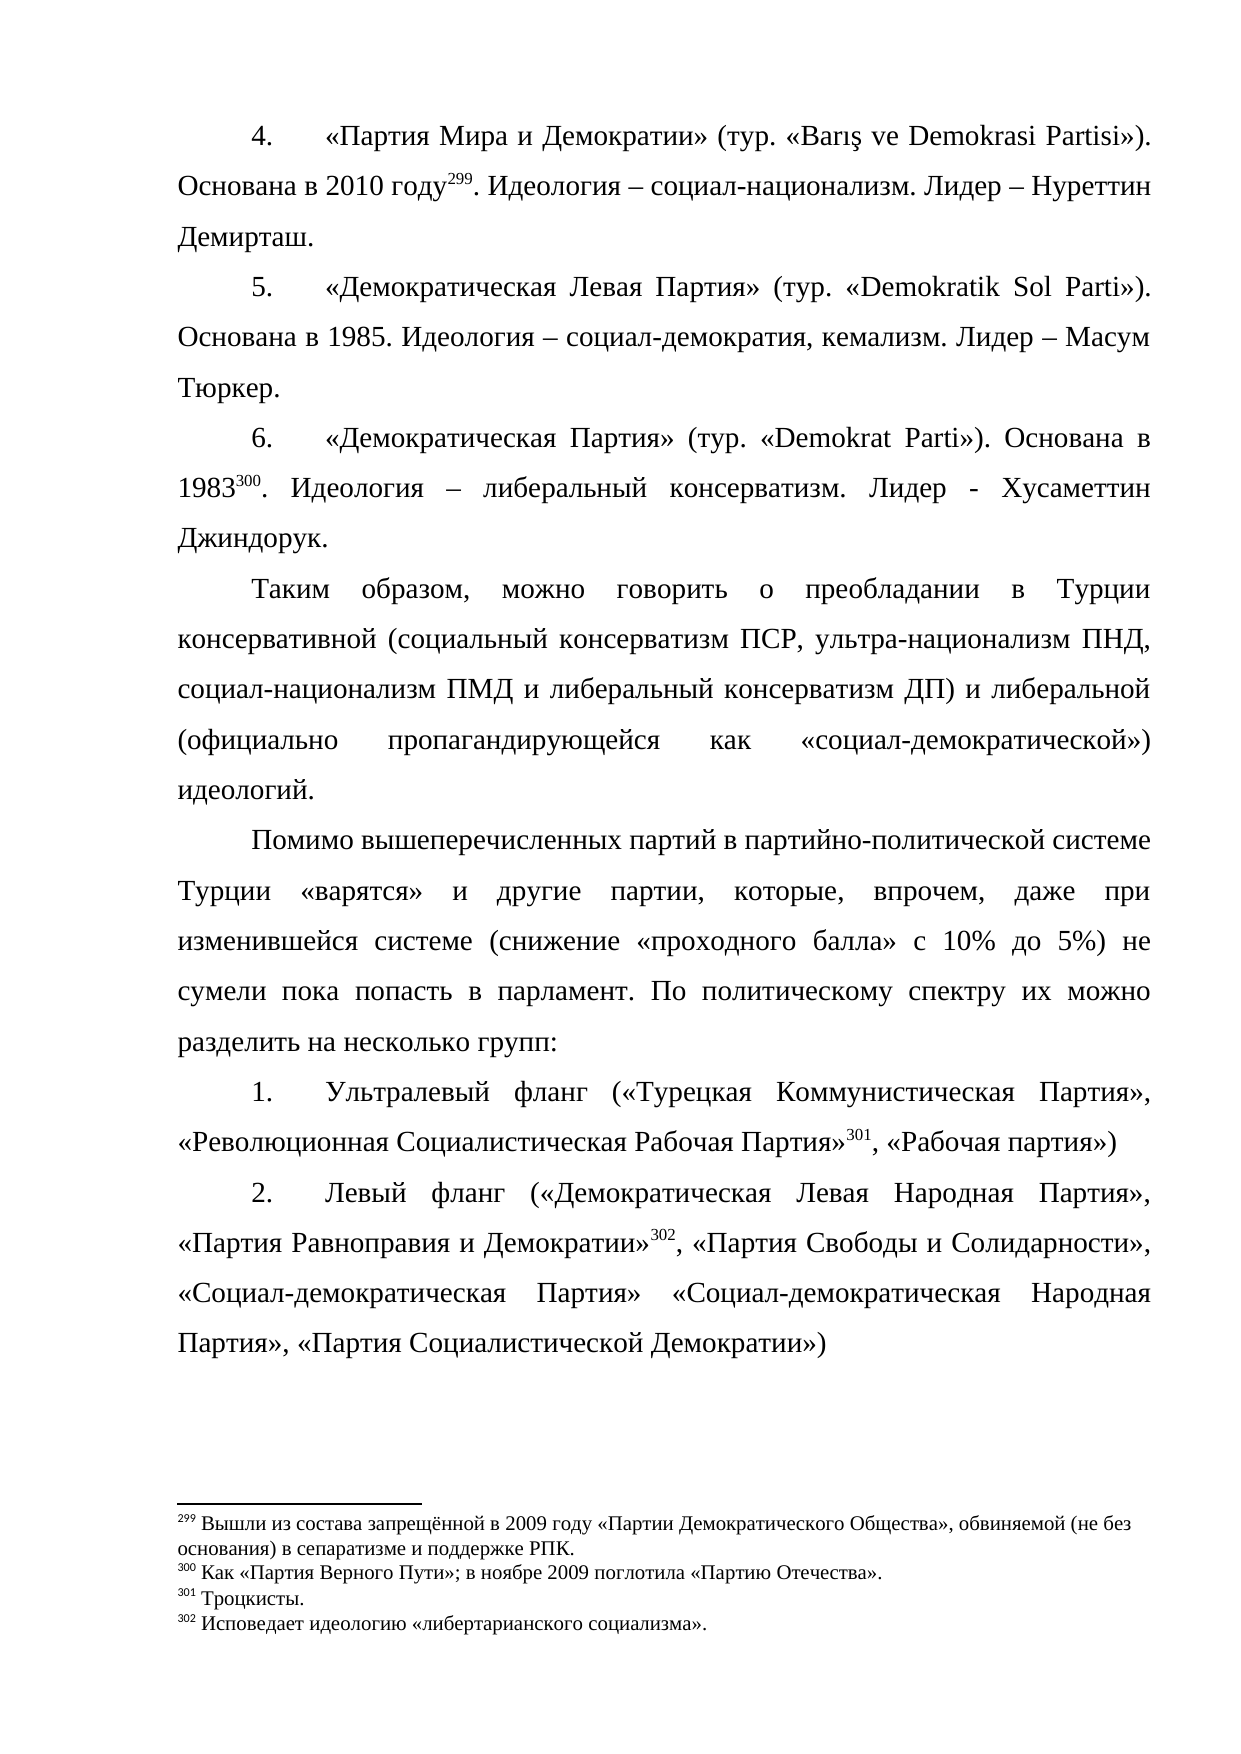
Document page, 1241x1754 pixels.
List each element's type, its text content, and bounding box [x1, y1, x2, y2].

text Таким образом, можно говорить о преобладании в Турции консервативной (социальный консерватизм ПСР, ультра-национализм ПНД, социал-национализм ПМД и либеральный консерватизм ДП) и либеральной (официально пропагандирующейся как «социал-демократической») идеологий. [177, 571, 1152, 806]
list «Демократическая Левая Партия» (тур. «Demokratik Sol Parti»). Основана в 1985. Идеология – социал-демократия, кемализм. Лидер – Масум Тюркер. [177, 269, 1152, 403]
text Помимо вышеперечисленных партий в партийно-политической системе Турции «варятся» и другие партии, которые, впрочем, даже при изменившейся системе (снижение «проходного балла» с 10% до 5%) не сумели пока попасть в парламент. По политическому спектру их можно разделить на несколько групп: [177, 822, 1152, 1057]
list «Партия Мира и Демократии» (тур. «Barış ve Demokrasi Partisi»). Основана в 2010 году. Идеология – социал-национализм. Лидер – Нуреттин Демирташ. [177, 118, 1152, 252]
list Левый фланг («Демократическая Левая Народная Партия», «Партия Равноправия и Демократии», «Партия Свободы и Солидарности», «Социал-демократическая Партия» «Социал-демократическая Народная Партия», «Партия Социалистической Демократии») [177, 1175, 1152, 1359]
list Ультралевый фланг («Турецкая Коммунистическая Партия», «Революционная Социалистическая Рабочая Партия», «Рабочая партия») [177, 1074, 1152, 1158]
list «Демократическая Партия» (тур. «Demokrat Parti»). Основана в 1983. Идеология – либеральный консерватизм. Лидер - Хусаметтин Джиндорук. [177, 420, 1152, 554]
